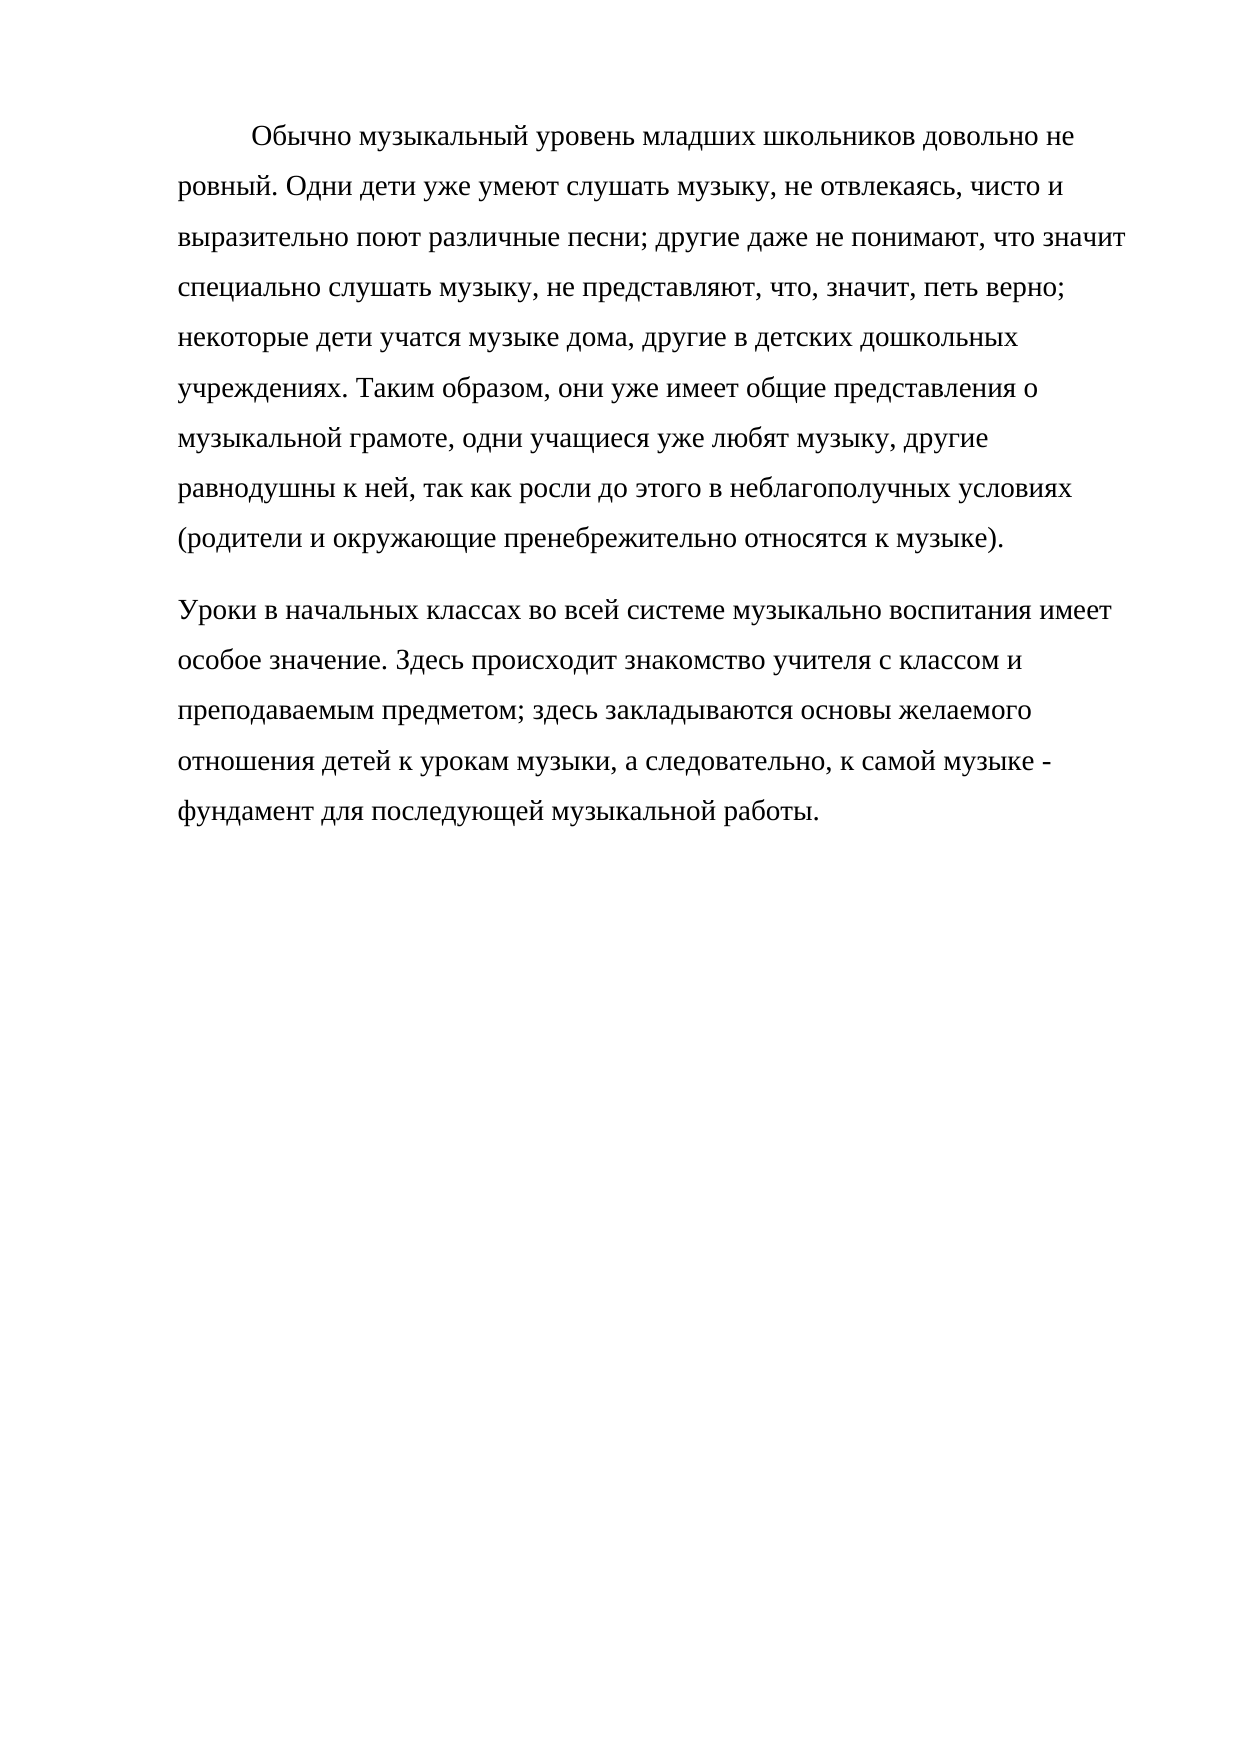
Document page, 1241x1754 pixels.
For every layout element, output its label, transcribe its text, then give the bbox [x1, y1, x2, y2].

text Обычно музыкальный уровень младших школьников довольно не ровный. Одни дети уже умеют слушать музыку, не отвлекаясь, чисто и выразительно поют различные песни; другие даже не понимают, что значит специально слушать музыку, не представляют, что, значит, петь верно; некоторые дети учатся музыке дома, другие в детских дошкольных учреждениях. Таким образом, они уже имеет общие представления о музыкальной грамоте, одни учащиеся уже любят музыку, другие равнодушны к ней, так как росли до этого в неблагополучных условиях (родители и окружающие пренебрежительно относятся к музыке). [177, 118, 1152, 554]
text Уроки в начальных классах во всей системе музыкально воспитания имеет особое значение. Здесь происходит знакомство учителя с классом и преподаваемым предметом; здесь закладываются основы желаемого отношения детей к урокам музыки, а следовательно, к самой музыке - фундамент для последующей музыкальной работы. [177, 592, 1152, 827]
